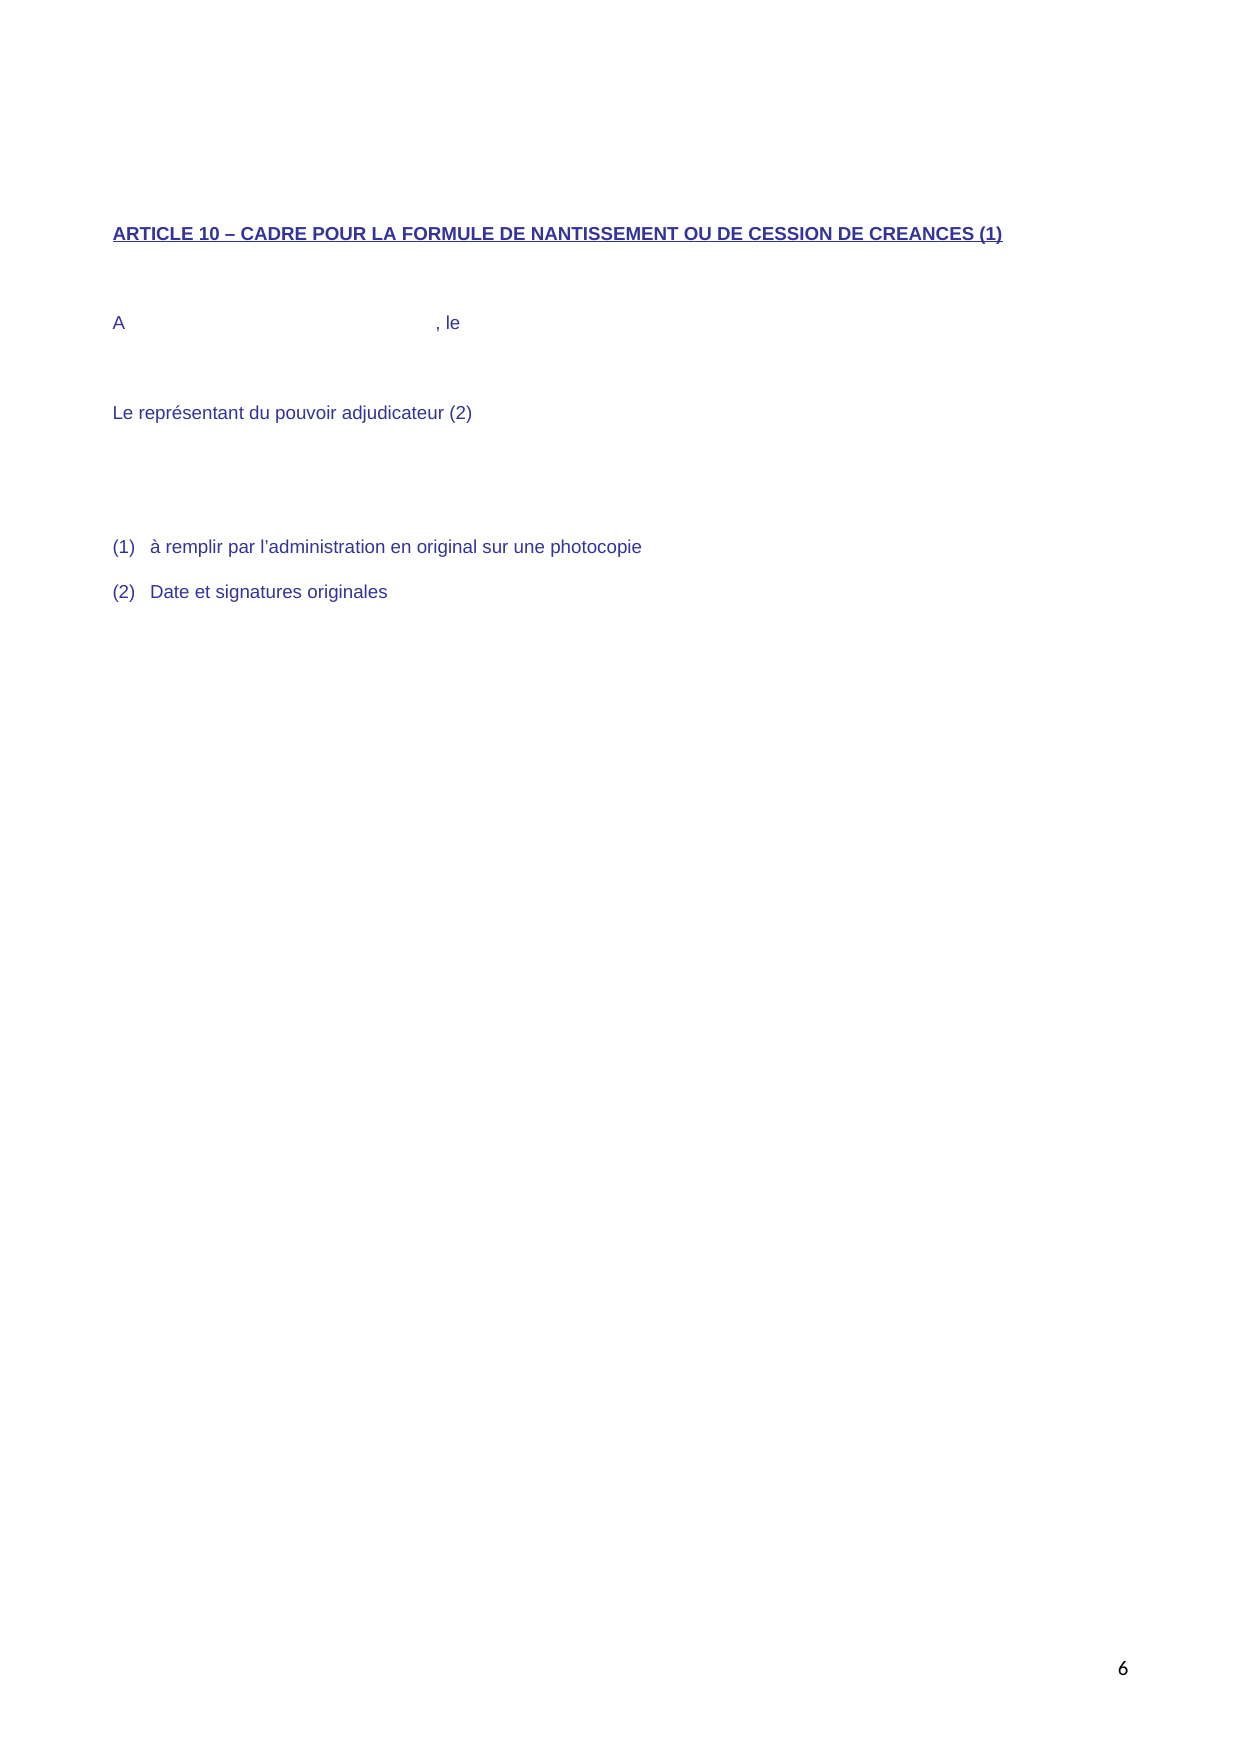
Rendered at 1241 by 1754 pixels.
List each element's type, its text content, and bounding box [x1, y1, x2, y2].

text A , le [112, 312, 1159, 334]
list à remplir par l’administration en original sur une photocopie [112, 536, 1159, 558]
text Le représentant du pouvoir adjudicateur (2) [112, 402, 1159, 423]
subtitle ARTICLE 10 – CADRE POUR LA FORMULE DE NANTISSEMENT OU DE CESSION DE CREANCES (1) [112, 222, 1128, 244]
list Date et signatures originales [112, 581, 1159, 602]
